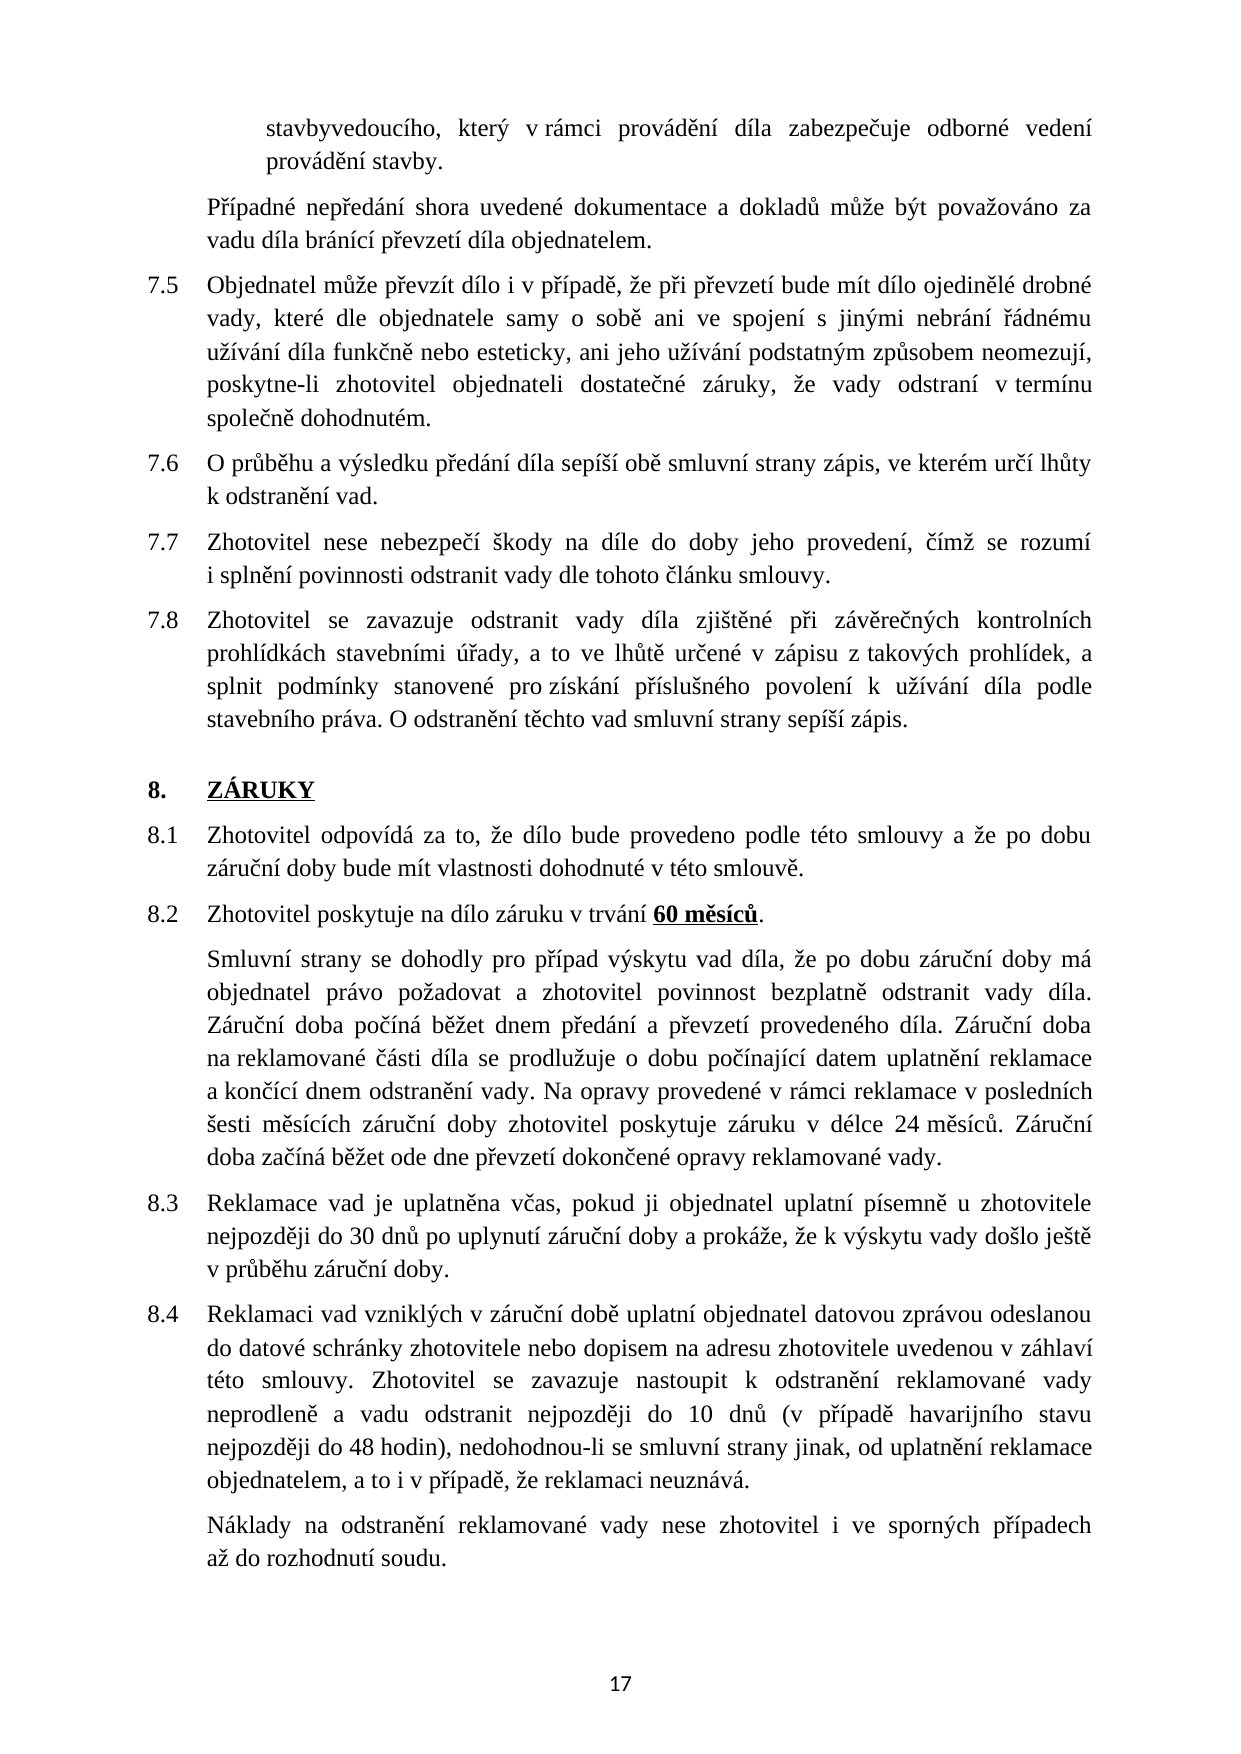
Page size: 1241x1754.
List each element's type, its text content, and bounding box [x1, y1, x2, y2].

list Reklamaci vad vzniklých v záruční době uplatní objednatel datovou zprávou odeslanou do datové schránky zhotovitele nebo dopisem na adresu zhotovitele uvedenou v záhlaví této smlouvy. Zhotovitel se zavazuje nastoupit k odstranění reklamované vady neprodleně a vadu odstranit nejpozději do 10 dnů (v případě havarijního stavu nejpozději do 48 hodin), nedohodnou-li se smluvní strany jinak, od uplatnění reklamace objednatelem, a to i v případě, že reklamaci neuznává. [147, 1299, 1093, 1493]
list ZÁRUKY [148, 775, 1093, 803]
list Smluvní strany se dohodly pro případ výskytu vad díla, že po dobu záruční doby má objednatel právo požadovat a zhotovitel povinnost bezplatně odstranit vady díla. Záruční doba počíná běžet dnem předání a převzetí provedeného díla. Záruční doba na reklamované části díla se prodlužuje o dobu počínající datem uplatnění reklamace a končící dnem odstranění vady. Na opravy provedené v rámci reklamace v posledních šesti měsících záruční doby zhotovitel poskytuje záruku v délce 24 měsíců. Záruční doba začíná běžet ode dne převzetí dokončené opravy reklamované vady. [207, 944, 1093, 1171]
list Zhotovitel nese nebezpečí škody na díle do doby jeho provedení, čímž se rozumí i splnění povinnosti odstranit vady dle tohoto článku smlouvy. [147, 527, 1093, 588]
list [228, 113, 1093, 175]
list Zhotovitel se zavazuje odstranit vady díla zjištěné při závěrečných kontrolních prohlídkách stavebními úřady, a to ve lhůtě určené v zápisu z takových prohlídek, a splnit podmínky stanovené pro získání příslušného povolení k užívání díla podle stavebního práva. O odstranění těchto vad smluvní strany sepíší zápis. [147, 605, 1093, 733]
list O průběhu a výsledku předání díla sepíší obě smluvní strany zápis, ve kterém určí lhůty k odstranění vad. [147, 448, 1093, 510]
text Případné nepředání shora uvedené dokumentace a dokladů může být považováno za vadu díla bránící převzetí díla objednatelem. [207, 192, 1093, 254]
list Zhotovitel poskytuje na dílo záruku v trvání 60 měsíců. [147, 899, 1093, 928]
list Objednatel může převzít dílo i v případě, že při převzetí bude mít dílo ojedinělé drobné vady, které dle objednatele samy o sobě ani ve spojení s jinými nebrání řádnému užívání díla funkčně nebo esteticky, ani jeho užívání podstatným způsobem neomezují, poskytne-li zhotovitel objednateli dostatečné záruky, že vady odstraní v termínu společně dohodnutém. [147, 271, 1093, 431]
list Náklady na odstranění reklamované vady nese zhotovitel i ve sporných případech až do rozhodnutí soudu. [207, 1510, 1093, 1572]
list Zhotovitel odpovídá za to, že dílo bude provedeno podle této smlouvy a že po dobu záruční doby bude mít vlastnosti dohodnuté v této smlouvě. [147, 820, 1093, 882]
list Reklamace vad je uplatněna včas, pokud ji objednatel uplatní písemně u zhotovitele nejpozději do 30 dnů po uplynutí záruční doby a prokáže, že k výskytu vady došlo ještě v průběhu záruční doby. [147, 1188, 1093, 1283]
